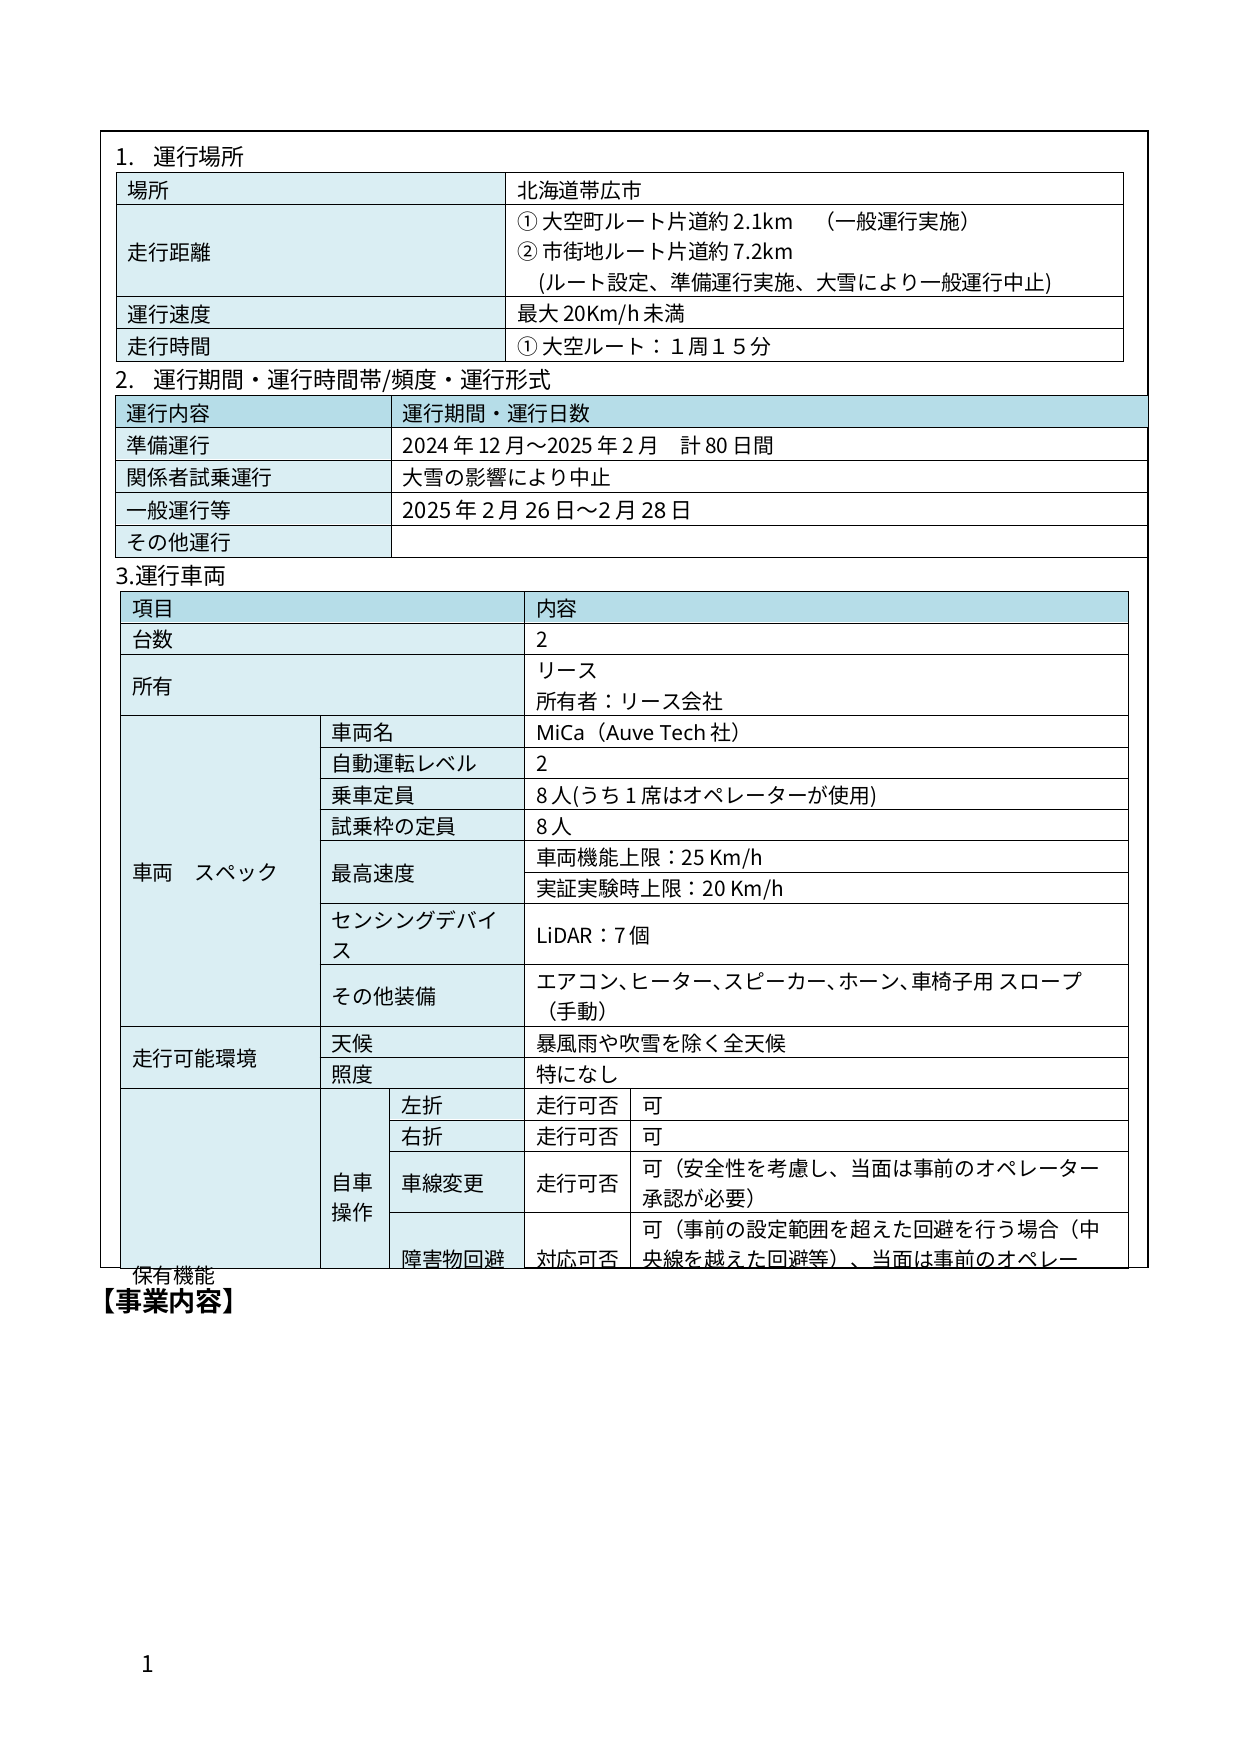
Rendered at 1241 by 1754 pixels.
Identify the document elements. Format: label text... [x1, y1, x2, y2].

list 【事業内容】 [89, 89, 1152, 1319]
